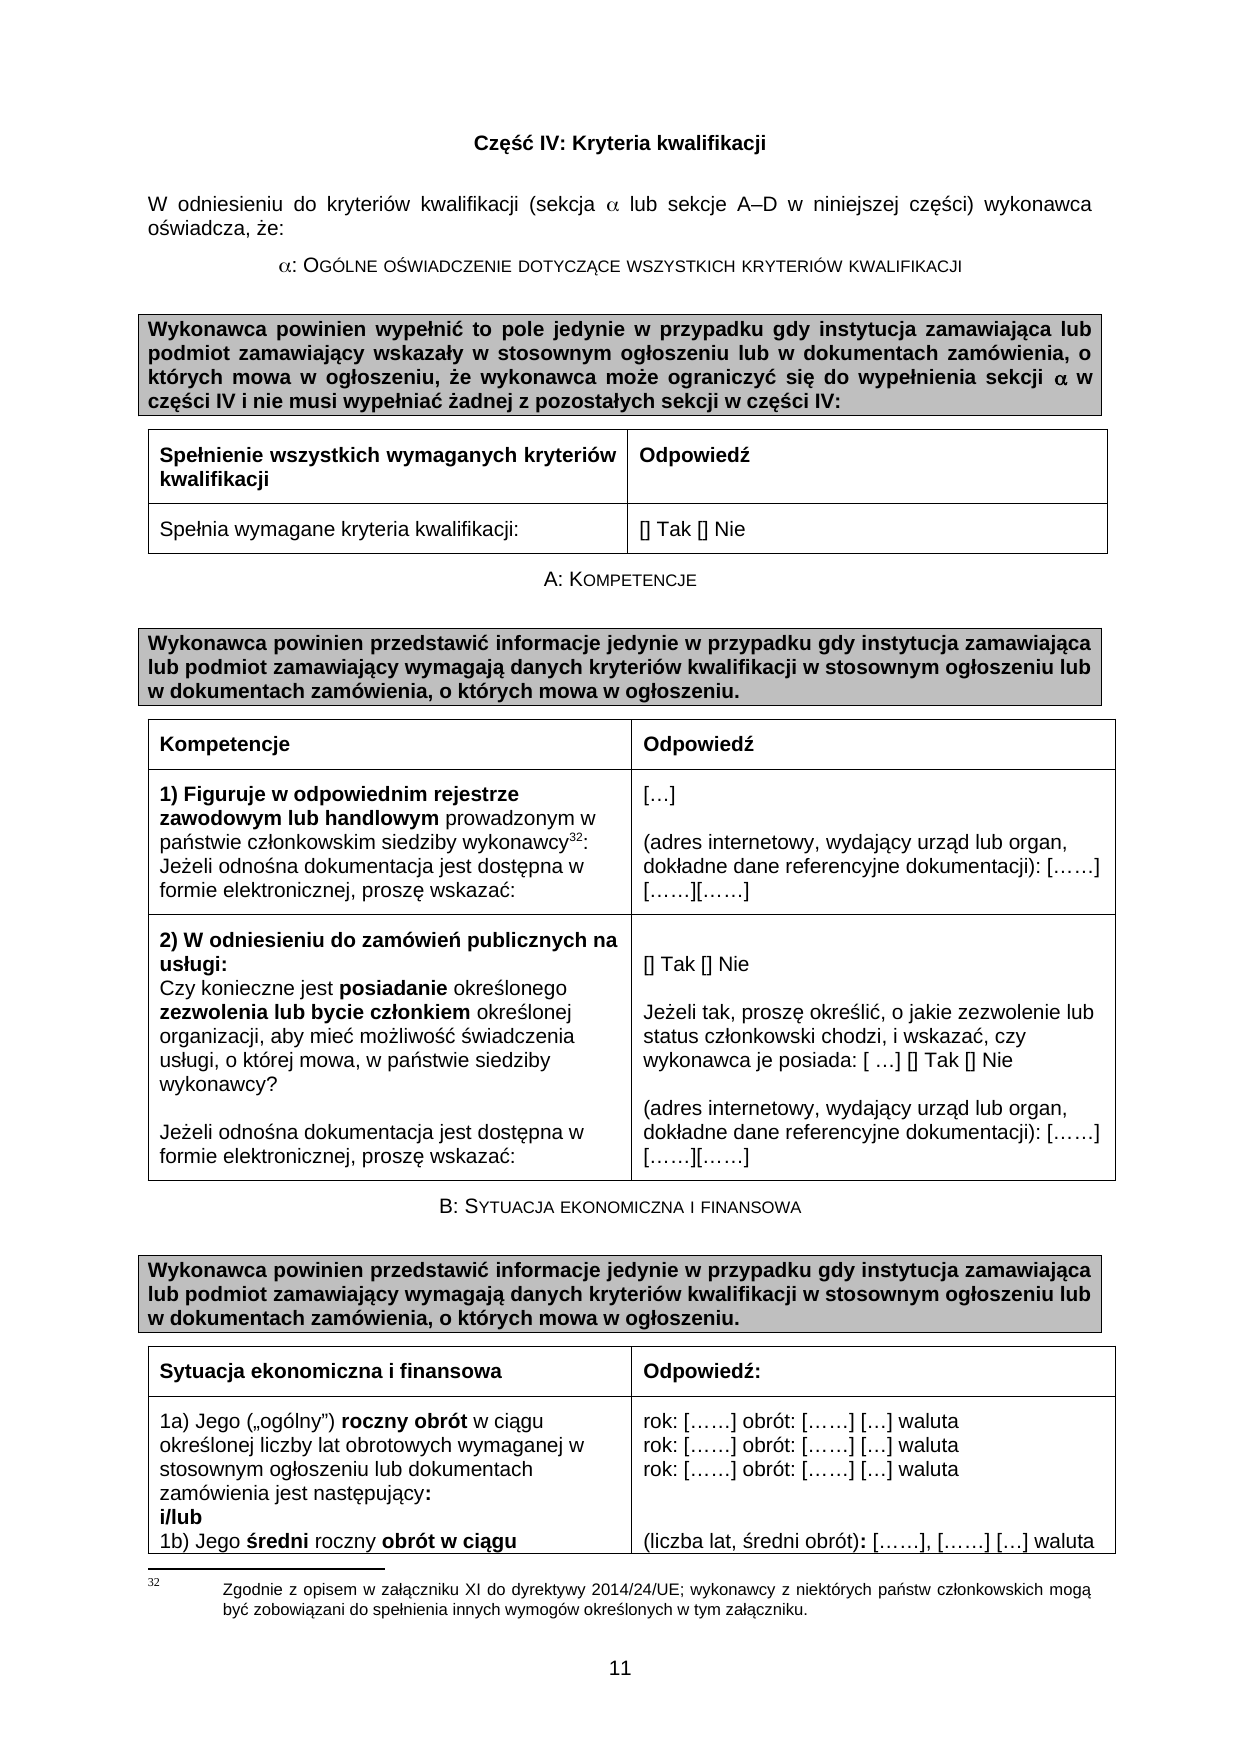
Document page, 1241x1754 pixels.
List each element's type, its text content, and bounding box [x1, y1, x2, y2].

text Wykonawca powinien wypełnić to pole jedynie w przypadku gdy instytucja zamawiająca lub podmiot zamawiający wskazały w stosownym ogłoszeniu lub w dokumentach zamówienia, o których mowa w ogłoszeniu, że wykonawca może ograniczyć się do wypełnienia sekcji w części IV i nie musi wypełniać żadnej z pozostałych sekcji w części IV: [139, 315, 1101, 415]
table_header Kompetencje [149, 720, 631, 768]
text W odniesieniu do kryteriów kwalifikacji (sekcja lub sekcje A–D w niniejszej części) wykonawca oświadcza, że: [148, 192, 1093, 240]
table_cell 2) W odniesieniu do zamówień publicznych na usługi: Czy konieczne jest posiadanie określonego zezwolenia lub bycie członkiem określonej organizacji, aby mieć możliwość świadczenia usługi, o której mowa, w państwie siedziby wykonawcy? Jeżeli odnośna dokumentacja jest dostępna w formie elektronicznej, proszę wskazać: [149, 915, 631, 1180]
table_header Odpowiedź [628, 430, 1107, 503]
title B: Sytuacja ekonomiczna i finansowa [148, 1193, 1093, 1217]
text Wykonawca powinien przedstawić informacje jedynie w przypadku gdy instytucja zamawiająca lub podmiot zamawiający wymagają danych kryteriów kwalifikacji w stosownym ogłoszeniu lub w dokumentach zamówienia, o których mowa w ogłoszeniu. [139, 1256, 1101, 1332]
table_cell Spełnia wymagane kryteria kwalifikacji: [149, 504, 627, 553]
table_header Spełnienie wszystkich wymaganych kryteriów kwalifikacji [149, 430, 627, 503]
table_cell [149, 1397, 631, 1553]
table_cell [] Tak [] Nie [628, 504, 1107, 553]
title A: Kompetencje [148, 566, 1093, 590]
text Wykonawca powinien przedstawić informacje jedynie w przypadku gdy instytucja zamawiająca lub podmiot zamawiający wymagają danych kryteriów kwalifikacji w stosownym ogłoszeniu lub w dokumentach zamówienia, o których mowa w ogłoszeniu. [139, 629, 1101, 705]
table_header Odpowiedź [632, 720, 1115, 768]
table_header Odpowiedź: [632, 1347, 1115, 1396]
table_cell [] Tak [] Nie Jeżeli tak, proszę określić, o jakie zezwolenie lub status członkowski chodzi, i wskazać, czy wykonawca je posiada: [ …] [] Tak [] Nie (adres internetowy, wydający urząd lub organ, dokładne dane referencyjne dokumentacji): [……][……][……] [632, 915, 1115, 1180]
table_header Sytuacja ekonomiczna i finansowa [149, 1347, 631, 1396]
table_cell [632, 1397, 1115, 1553]
title : Ogólne oświadczenie dotyczące wszystkich kryteriów kwalifikacji [148, 253, 1093, 277]
table_cell 1) Figuruje w odpowiednim rejestrze zawodowym lub handlowym prowadzonym w państwie członkowskim siedziby wykonawcy: Jeżeli odnośna dokumentacja jest dostępna w formie elektronicznej, proszę wskazać: [149, 770, 631, 914]
title Część IV: Kryteria kwalifikacji [148, 131, 1093, 154]
table_cell […] (adres internetowy, wydający urząd lub organ, dokładne dane referencyjne dokumentacji): [……][……][……] [632, 770, 1115, 914]
